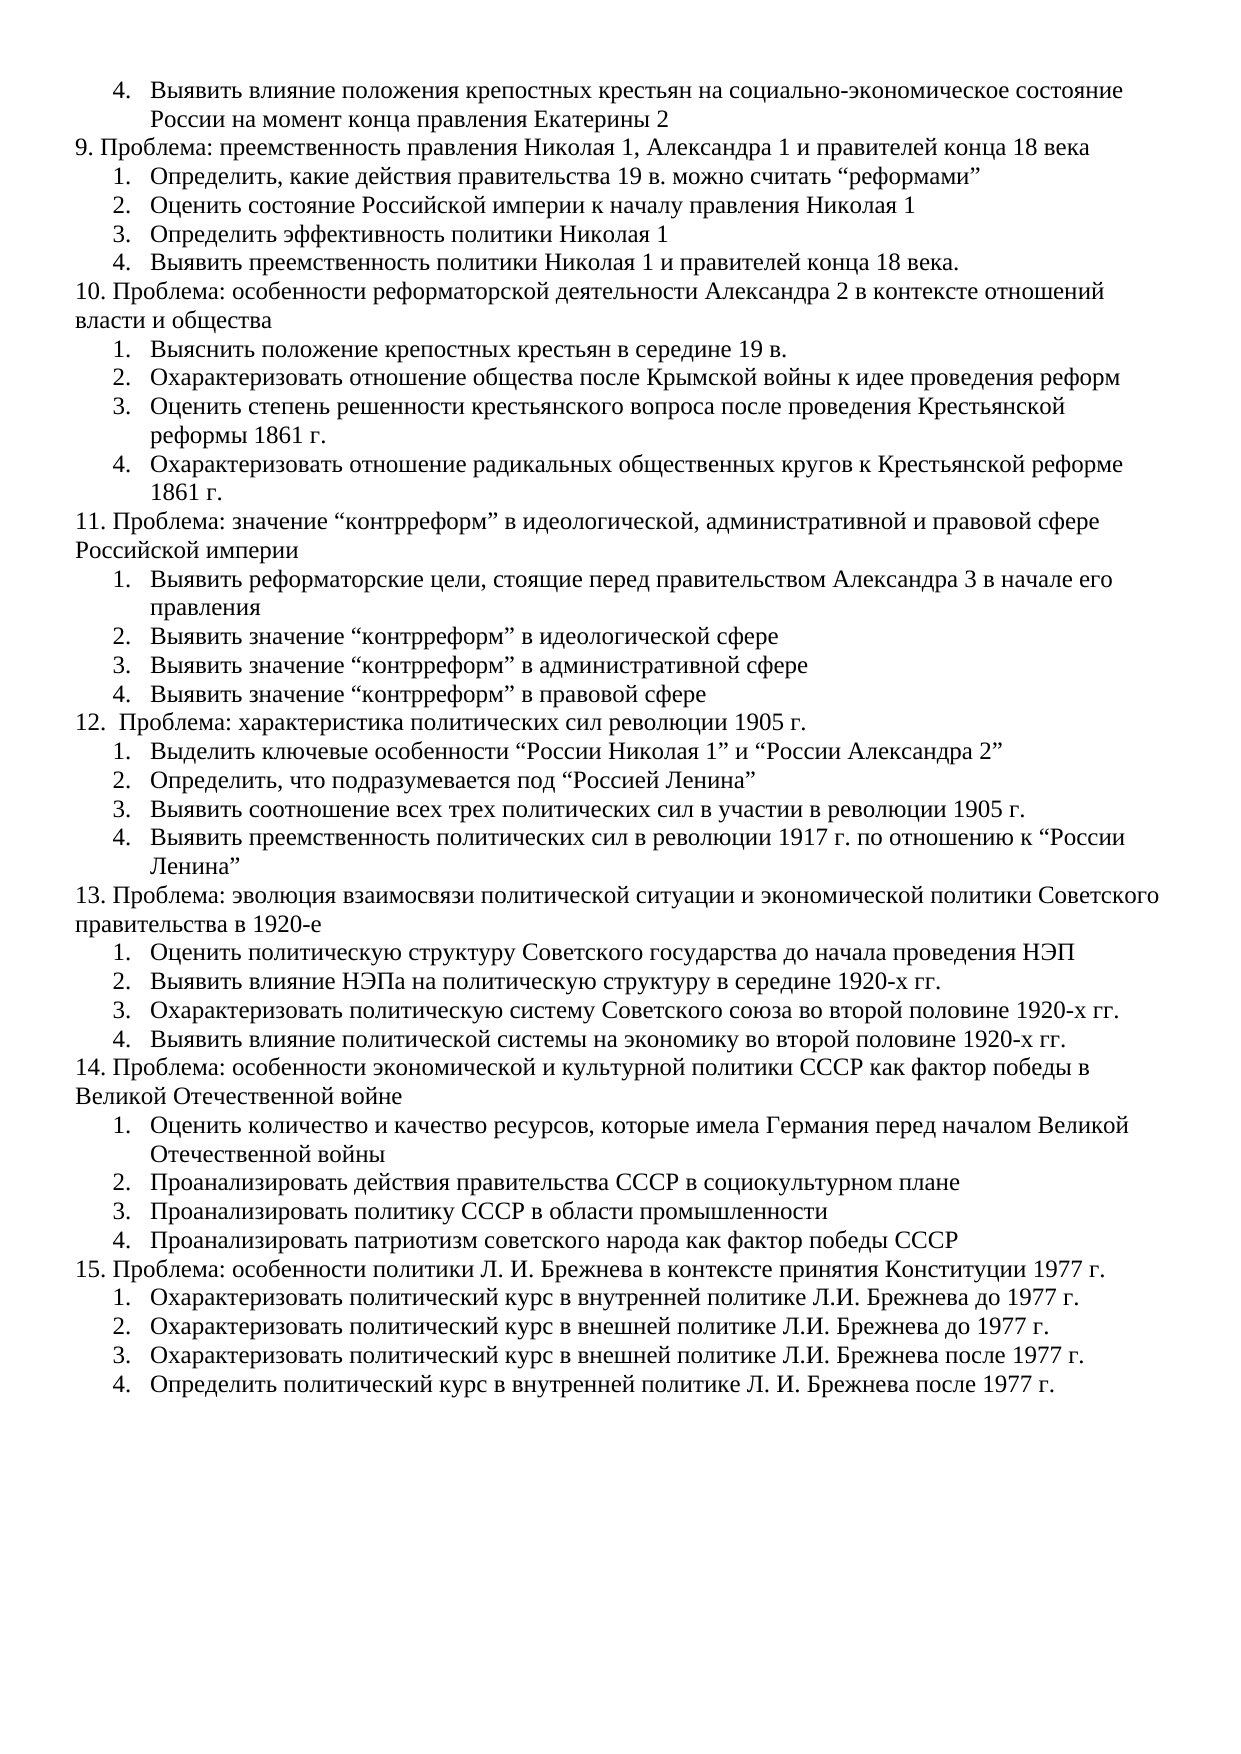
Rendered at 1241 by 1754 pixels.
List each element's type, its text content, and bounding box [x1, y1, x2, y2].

list Выявить влияние положения крепостных крестьян на социально-экономическое состояние России на момент конца правления Екатерины 2 [112, 75, 1165, 132]
list Выявить реформаторские цели, стоящие перед правительством Александра 3 в начале его правления [112, 564, 1165, 621]
list Выявить значение “контрреформ” в идеологической сфере [112, 621, 1165, 650]
list Выявить значение “контрреформ” в правовой сфере [112, 679, 1165, 707]
text 13. Проблема: эволюция взаимосвязи политической ситуации и экономической политики Советского правительства в 1920-е [75, 880, 1165, 937]
text 12. Проблема: характеристика политических сил революции 1905 г. [75, 707, 1165, 736]
list Выделить ключевые особенности “России Николая 1” и “России Александра 2” [112, 736, 1165, 765]
text 11. Проблема: значение “контрреформ” в идеологической, административной и правовой сфере Российской империи [75, 506, 1165, 564]
list Оценить состояние Российской империи к началу правления Николая 1 [112, 190, 1165, 219]
list Охарактеризовать политическую систему Советского союза во второй половине 1920-х гг. [112, 995, 1165, 1024]
text 15. Проблема: особенности политики Л. И. Брежнева в контексте принятия Конституции 1977 г. [75, 1254, 1165, 1282]
list Выявить влияние политической системы на экономику во второй половине 1920-х гг. [112, 1024, 1165, 1052]
list Определить политический курс в внутренней политике Л. И. Брежнева после 1977 г. [112, 1369, 1165, 1397]
list Проанализировать патриотизм советского народа как фактор победы СССР [112, 1225, 1165, 1254]
list Охарактеризовать отношение общества после Крымской войны к идее проведения реформ [112, 362, 1165, 391]
list Охарактеризовать политический курс в внутренней политике Л.И. Брежнева до 1977 г. [112, 1282, 1165, 1311]
list Оценить политическую структуру Советского государства до начала проведения НЭП [112, 937, 1165, 966]
list Оценить степень решенности крестьянского вопроса после проведения Крестьянской реформы 1861 г. [112, 391, 1165, 449]
list Определить эффективность политики Николая 1 [112, 219, 1165, 247]
text 9. Проблема: преемственность правления Николая 1, Александра 1 и правителей конца 18 века [75, 132, 1165, 161]
list Охарактеризовать политический курс в внешней политике Л.И. Брежнева до 1977 г. [112, 1311, 1165, 1340]
list Выявить значение “контрреформ” в административной сфере [112, 650, 1165, 679]
text 10. Проблема: особенности реформаторской деятельности Александра 2 в контексте отношений власти и общества [75, 276, 1165, 334]
text 14. Проблема: особенности экономической и культурной политики СССР как фактор победы в Великой Отечественной войне [75, 1052, 1165, 1110]
list Проанализировать действия правительства СССР в социокультурном плане [112, 1167, 1165, 1196]
list Выявить соотношение всех трех политических сил в участии в революции 1905 г. [112, 794, 1165, 822]
list Проанализировать политику СССР в области промышленности [112, 1196, 1165, 1225]
list Охарактеризовать политический курс в внешней политике Л.И. Брежнева после 1977 г. [112, 1340, 1165, 1369]
list Определить, что подразумевается под “Россией Ленина” [112, 765, 1165, 794]
list Оценить количество и качество ресурсов, которые имела Германия перед началом Великой Отечественной войны [112, 1110, 1165, 1167]
list Охарактеризовать отношение радикальных общественных кругов к Крестьянской реформе 1861 г. [112, 449, 1165, 506]
list Выявить преемственность политических сил в революции 1917 г. по отношению к “России Ленина” [112, 822, 1165, 880]
list Выяснить положение крепостных крестьян в середине 19 в. [112, 334, 1165, 362]
list Выявить преемственность политики Николая 1 и правителей конца 18 века. [112, 247, 1165, 276]
list Определить, какие действия правительства 19 в. можно считать “реформами” [112, 161, 1165, 190]
list Выявить влияние НЭПа на политическую структуру в середине 1920-х гг. [112, 966, 1165, 995]
